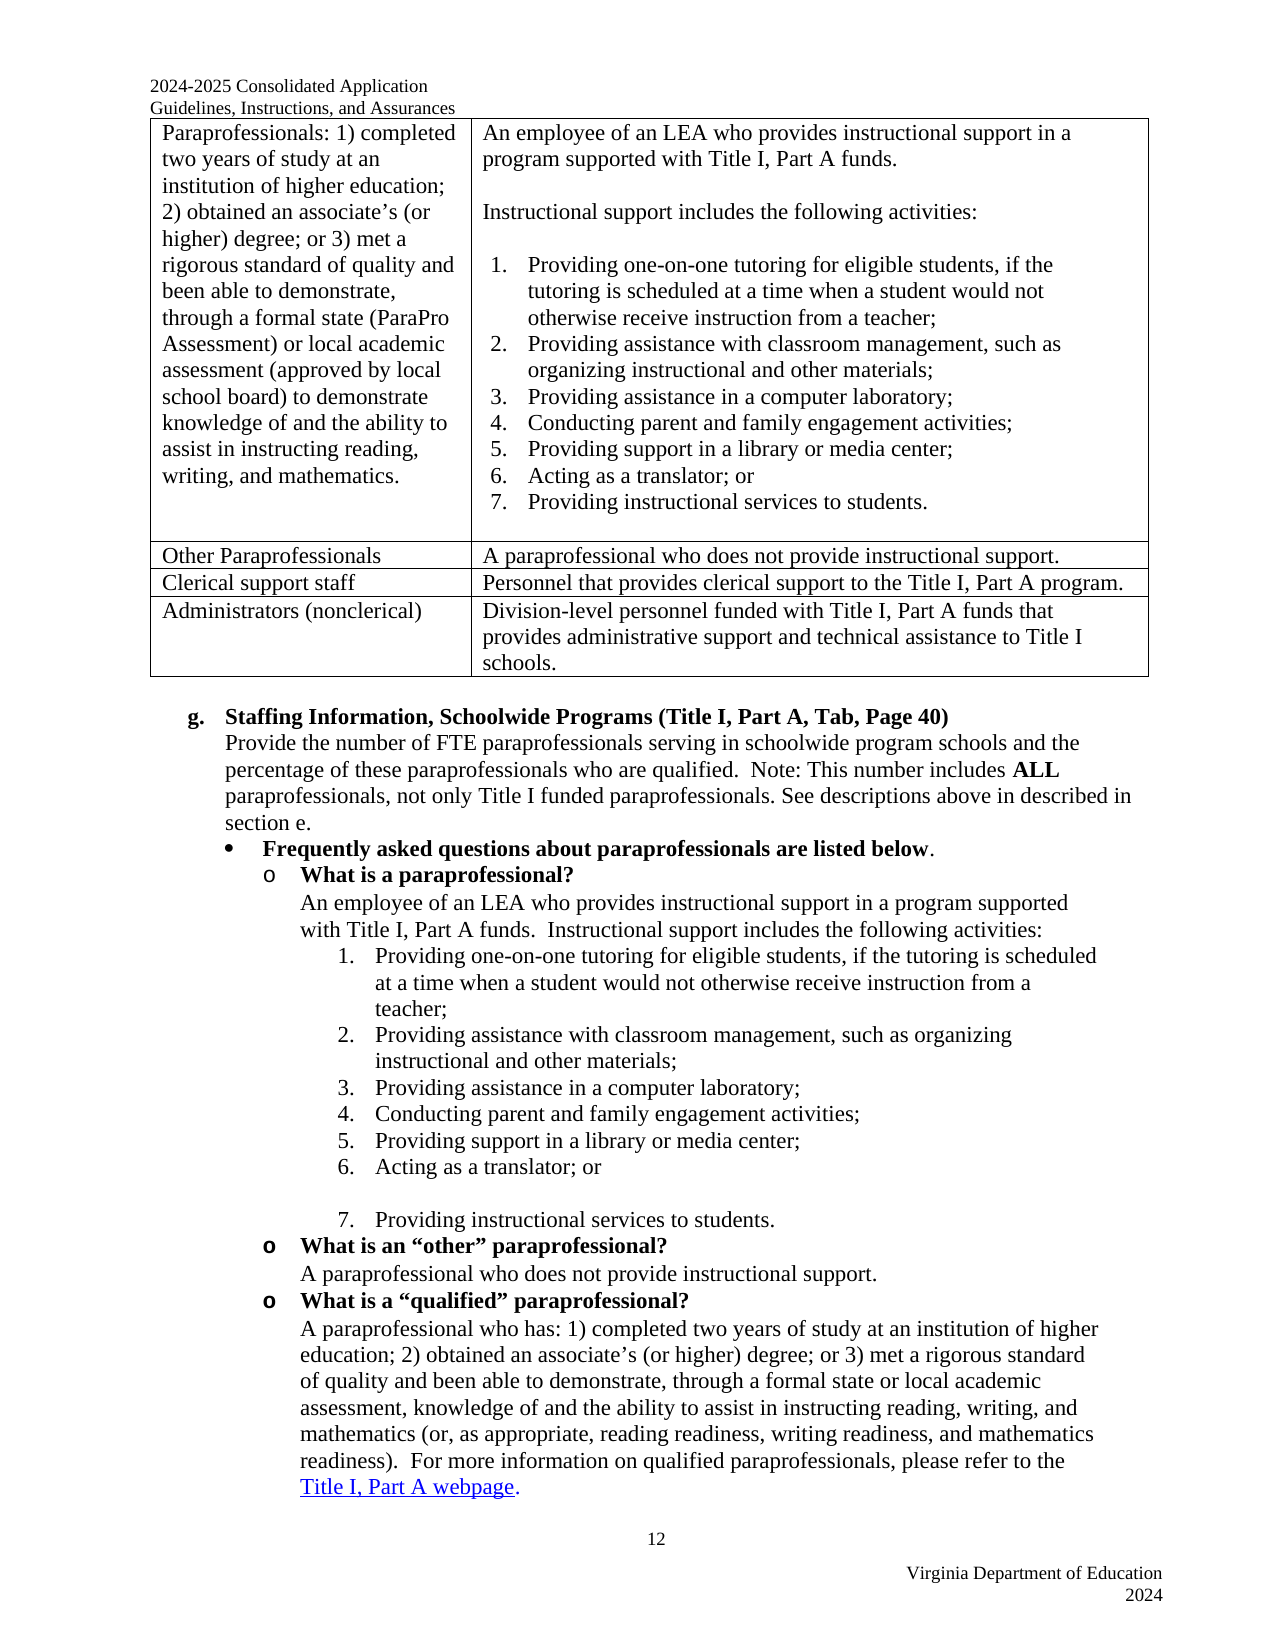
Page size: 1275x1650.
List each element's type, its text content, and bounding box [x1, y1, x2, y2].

list Providing support in a library or media center; [337, 1127, 1100, 1153]
table_cell Administrators (nonclerical) [151, 597, 471, 676]
table_cell Division-level personnel funded with Title I, Part A funds that provides administrative support and technical assistance to Title I schools. [472, 597, 1148, 676]
list Providing assistance in a computer laboratory; [337, 1074, 1100, 1100]
list Providing one-on-one tutoring for eligible students, if the tutoring is scheduled at a time when a student would not otherwise receive instruction from a teacher; [337, 942, 1100, 1021]
list Staffing Information, Schoolwide Programs (Title I, Part A, Tab, Page 40) [187, 703, 1162, 729]
table_cell Clerical support staff [151, 569, 471, 596]
table_cell Other Paraprofessionals [151, 542, 471, 568]
text A paraprofessional who does not provide instructional support. [300, 1260, 1100, 1287]
table_cell A paraprofessional who does not provide instructional support. [472, 542, 1148, 568]
list Conducting parent and family engagement activities; [337, 1100, 1100, 1127]
list What is a “qualified” paraprofessional? [262, 1287, 1100, 1315]
table_cell Personnel that provides clerical support to the Title I, Part A program. [472, 569, 1148, 596]
list What is an “other” paraprofessional? [262, 1232, 1100, 1260]
list Providing instructional services to students. [337, 1206, 1100, 1232]
list Frequently asked questions about paraprofessionals are listed below. [225, 835, 1162, 861]
text Provide the number of FTE paraprofessionals serving in schoolwide program schools and the percentage of these paraprofessionals who are qualified. Note: This number includes ALL paraprofessionals, not only Title I funded paraprofessionals. See descriptions above in described in section e. [225, 729, 1162, 835]
list Providing assistance with classroom management, such as organizing instructional and other materials; [337, 1021, 1100, 1074]
list Acting as a translator; or [337, 1153, 1100, 1179]
table_cell Paraprofessionals: 1) completed two years of study at an institution of higher education; 2) obtained an associate’s (or higher) degree; or 3) met a rigorous standard of quality and been able to demonstrate, through a formal state (ParaPro Assessment) or local academic assessment (approved by local school board) to demonstrate knowledge of and the ability to assist in instructing reading, writing, and mathematics. [151, 119, 471, 541]
list What is a paraprofessional? [262, 861, 1100, 889]
text A paraprofessional who has: 1) completed two years of study at an institution of higher education; 2) obtained an associate’s (or higher) degree; or 3) met a rigorous standard of quality and been able to demonstrate, through a formal state or local academic assessment, knowledge of and the ability to assist in instructing reading, writing, and mathematics (or, as appropriate, reading readiness, writing readiness, and mathematics readiness). For more information on qualified paraprofessionals, please refer to the Title I, Part A webpage. [300, 1315, 1100, 1499]
table_cell An employee of an LEA who provides instructional support in a program supported with Title I, Part A funds. Instructional support includes the following activities: Providing one-on-one tutoring for eligible students, if the tutoring is scheduled at a time when a student would not otherwise receive instruction from a teacher; Providing assistance with classroom management, such as organizing instructional and other materials; Providing assistance in a computer laboratory; Conducting parent and family engagement activities; Providing support in a library or media center; Acting as a translator; or Providing instructional services to students. [472, 119, 1148, 541]
text An employee of an LEA who provides instructional support in a program supported with Title I, Part A funds. Instructional support includes the following activities: [300, 889, 1100, 942]
